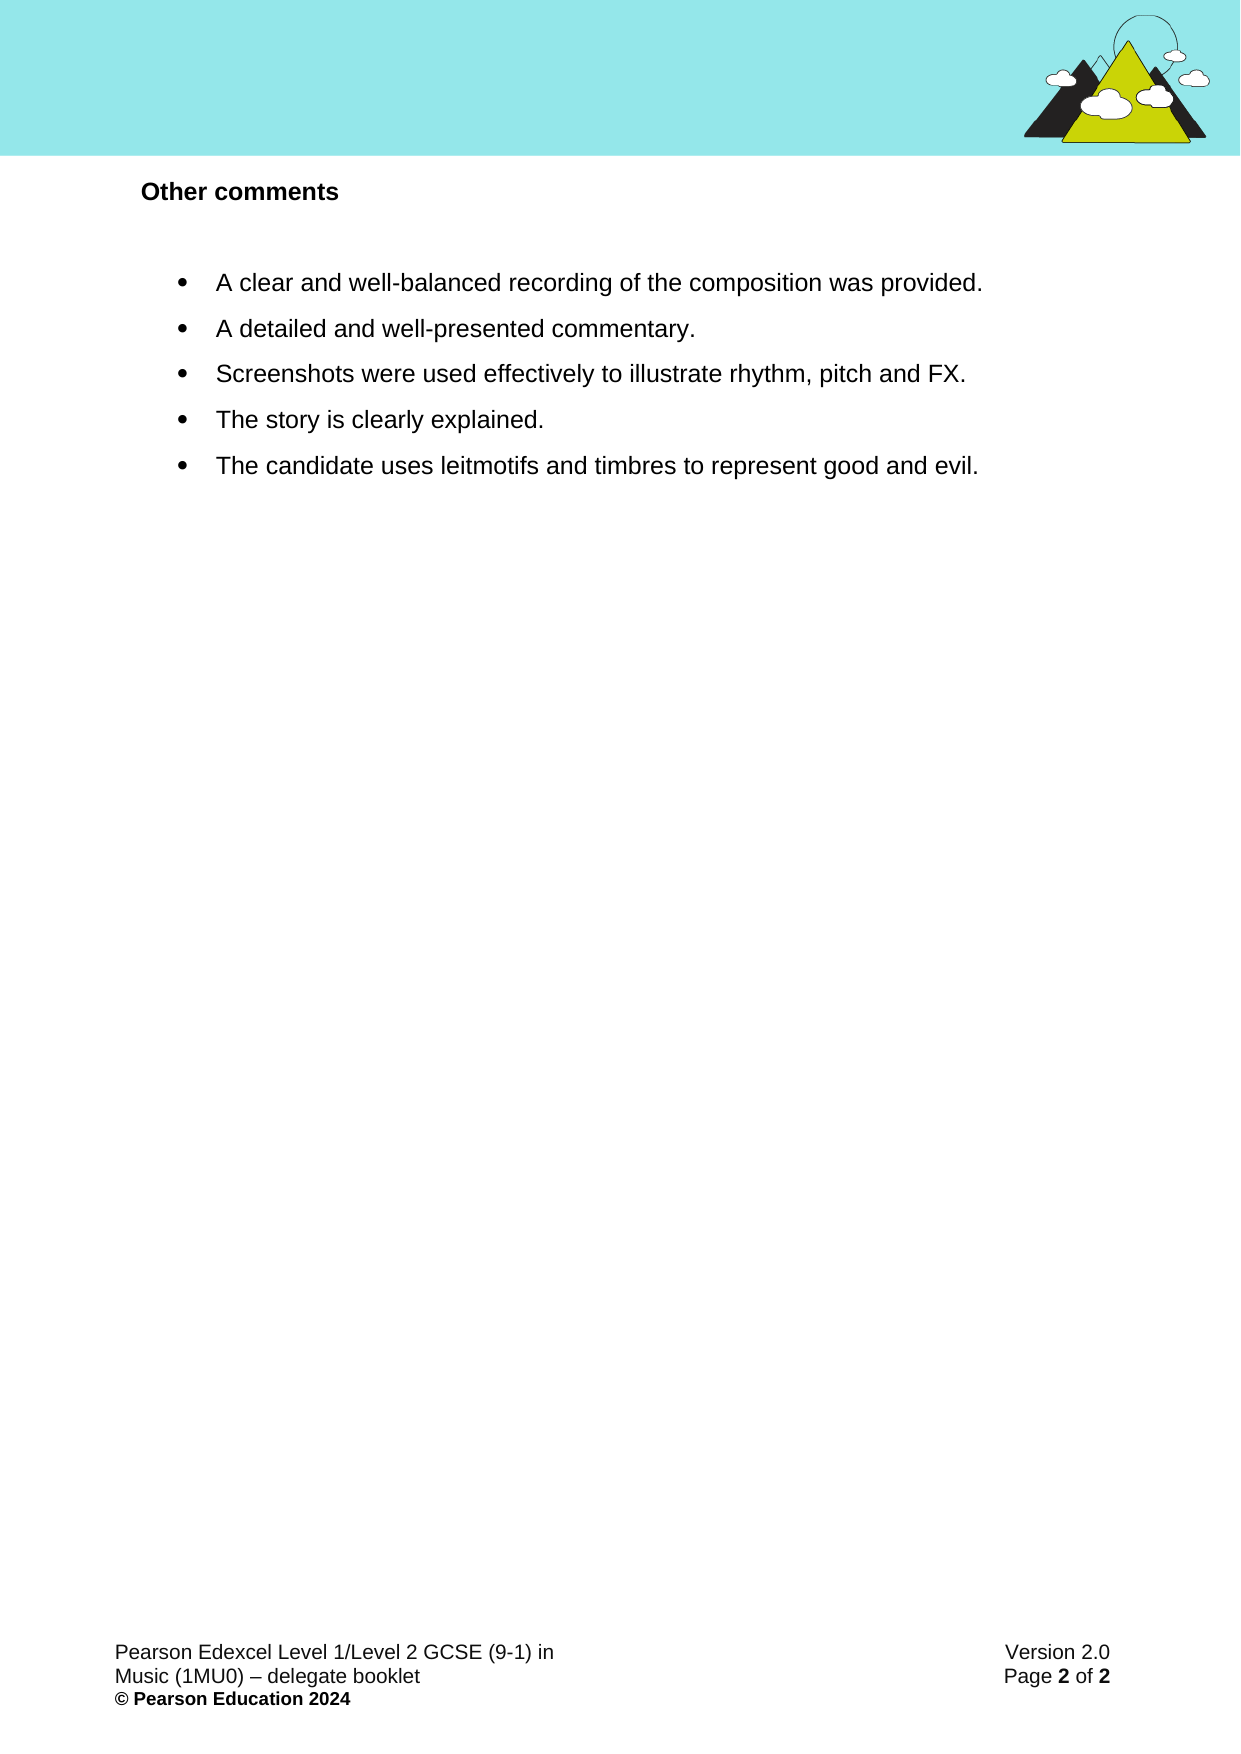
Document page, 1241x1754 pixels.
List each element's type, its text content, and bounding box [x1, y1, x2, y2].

list The candidate uses leitmotifs and timbres to represent good and evil. [178, 451, 1122, 479]
list A detailed and well-presented commentary. [178, 314, 1122, 343]
list Screenshots were used effectively to illustrate rhythm, pitch and FX. [178, 359, 1122, 388]
list The story is clearly explained. [178, 405, 1122, 434]
list A clear and well-balanced recording of the composition was provided. [178, 268, 1122, 297]
list Other comments [141, 177, 1122, 206]
picture [0, 0, 1241, 156]
